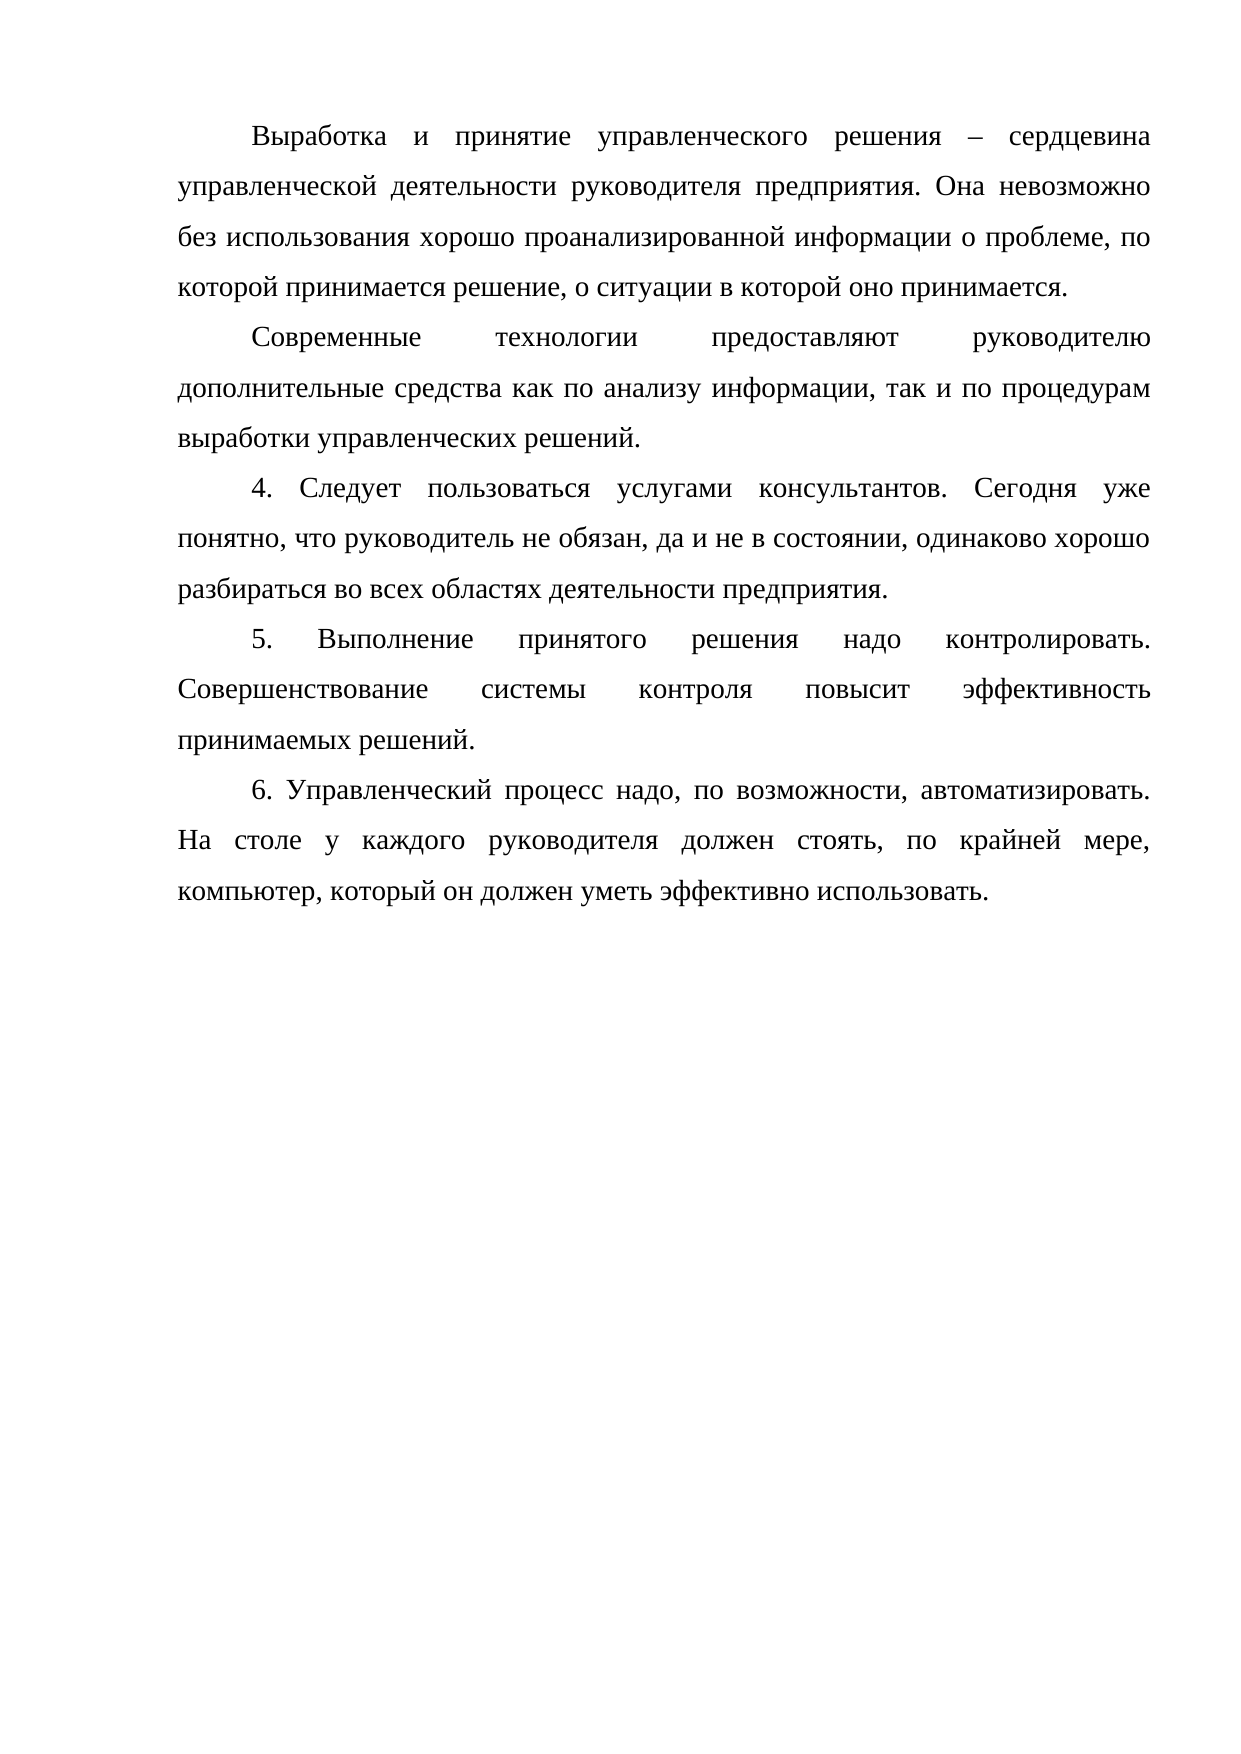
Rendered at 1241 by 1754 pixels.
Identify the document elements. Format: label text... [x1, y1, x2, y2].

text 6. Управленческий процесс надо, по возможности, автоматизировать. На столе у каждого руководителя должен стоять, по крайней мере, компьютер, который он должен уметь эффективно использовать. [177, 772, 1152, 906]
text Выработка и принятие управленческого решения – сердцевина управленческой деятельности руководителя предприятия. Она невозможно без использования хорошо проанализированной информации о проблеме, по которой принимается решение, о ситуации в которой оно принимается. [177, 118, 1152, 303]
text Современные технологии предоставляют руководителю дополнительные средства как по анализу информации, так и по процедурам выработки управленческих решений. [177, 319, 1152, 453]
text 4. Следует пользоваться услугами консультантов. Сегодня уже понятно, что руководитель не обязан, да и не в состоянии, одинаково хорошо разбираться во всех областях деятельности предприятия. [177, 470, 1152, 604]
text 5. Выполнение принятого решения надо контролировать. Совершенствование системы контроля повысит эффективность принимаемых решений. [177, 621, 1152, 755]
